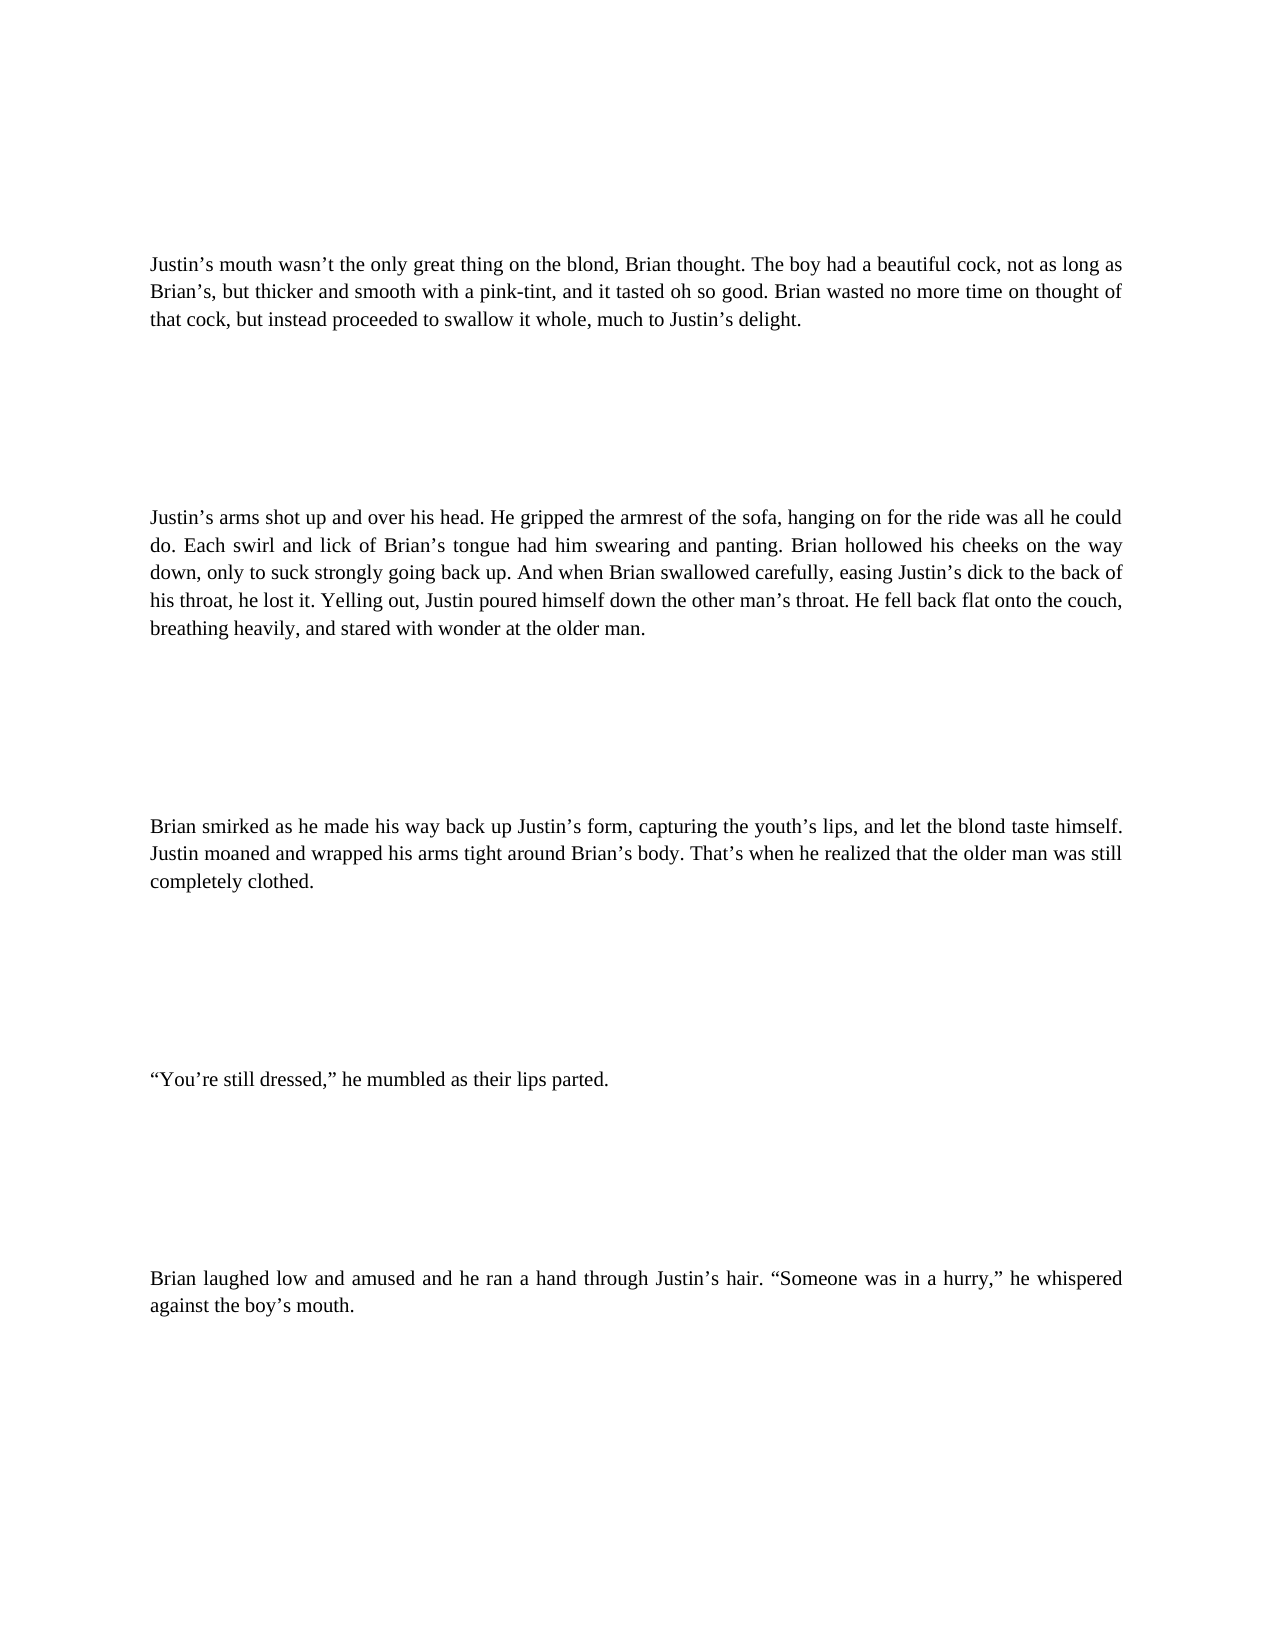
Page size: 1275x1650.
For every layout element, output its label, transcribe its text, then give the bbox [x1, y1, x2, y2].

text Justin’s mouth wasn’t the only great thing on the blond, Brian thought. The boy had a beautiful cock, not as long as Brian’s, but thicker and smooth with a pink-tint, and it tasted oh so good. Brian wasted no more time on thought of that cock, but instead proceeded to swallow it whole, much to Justin’s delight. [150, 251, 1125, 331]
text Brian smirked as he made his way back up Justin’s form, capturing the youth’s lips, and let the blond taste himself. Justin moaned and wrapped his arms tight around Brian’s body. That’s when he realized that the older man was still completely clothed. [150, 814, 1125, 893]
text “You’re still dressed,” he mumbled as their lips parted. [150, 1067, 1125, 1091]
text Justin’s arms shot up and over his head. He gripped the armrest of the sofa, hanging on for the ride was all he could do. Each swirl and lick of Brian’s tongue had him swearing and panting. Brian hollowed his cheeks on the way down, only to suck strongly going back up. And when Brian swallowed carefully, easing Justin’s dick to the back of his throat, he lost it. Yelling out, Justin poured himself down the other man’s throat. He fell back flat onto the couch, breathing heavily, and stared with wonder at the older man. [150, 505, 1125, 639]
text Brian laughed low and amused and he ran a hand through Justin’s hair. “Someone was in a hurry,” he whispered against the boy’s mouth. [150, 1266, 1125, 1317]
